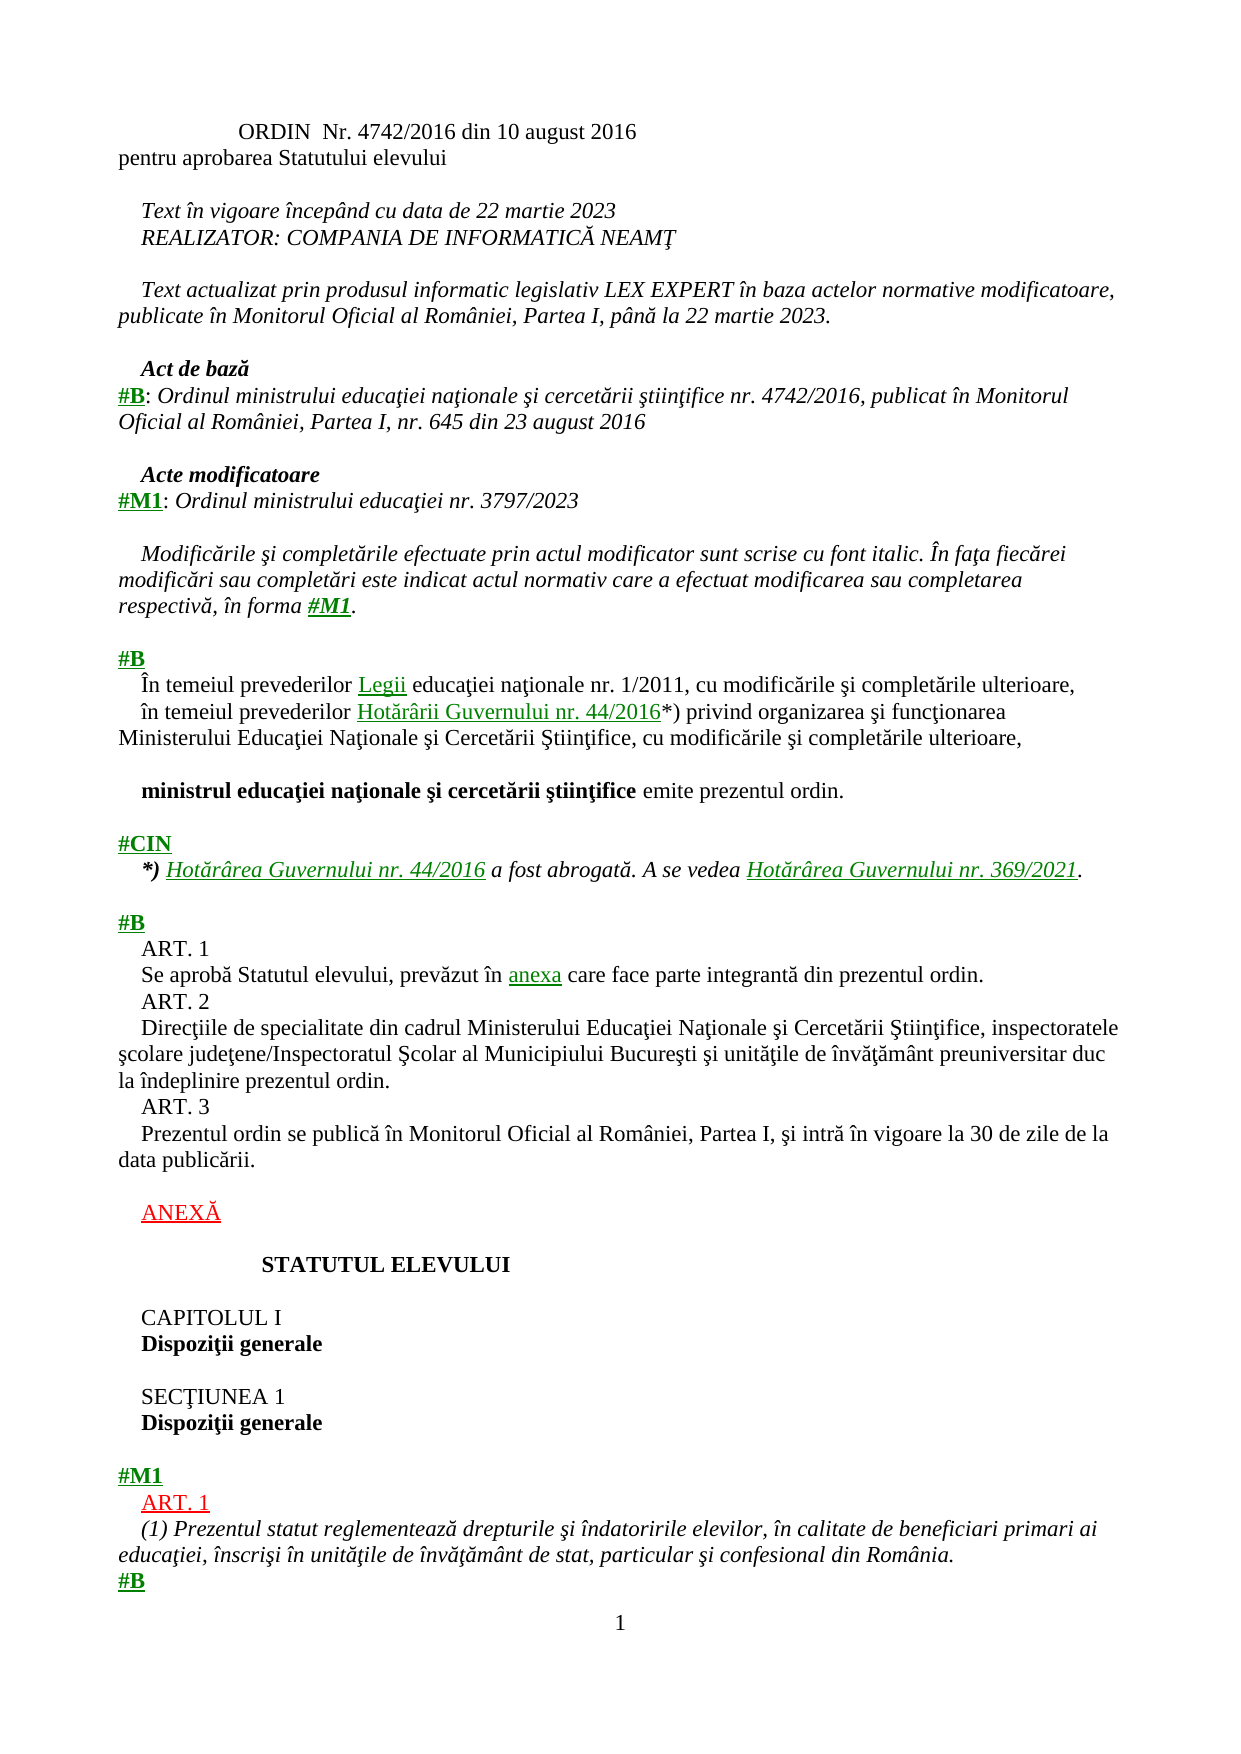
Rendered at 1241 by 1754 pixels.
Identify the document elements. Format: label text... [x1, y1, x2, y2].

text Dispoziţii generale [118, 1330, 1122, 1357]
text Dispoziţii generale [118, 1409, 1122, 1436]
text Acte modificatoare [118, 461, 1122, 487]
text ORDIN Nr. 4742/2016 din 10 august 2016 [118, 118, 1122, 144]
text (1) Prezentul statut reglementează drepturile şi îndatoririle elevilor, în calitate de beneficiari primari ai educaţiei, înscrişi în unităţile de învăţământ de stat, particular şi confesional din România. [118, 1515, 1122, 1568]
text ART. 3 [118, 1093, 1122, 1119]
text Se aprobă Statutul elevului, prevăzut în anexa care face parte integrantă din prezentul ordin. [118, 961, 1122, 988]
text #B: Ordinul ministrului educaţiei naţionale şi cercetării ştiinţifice nr. 4742/2016, publicat în Monitorul Oficial al României, Partea I, nr. 645 din 23 august 2016 [118, 382, 1122, 434]
text #B [118, 909, 1122, 935]
text SECŢIUNEA 1 [118, 1383, 1122, 1409]
text *) Hotărârea Guvernului nr. 44/2016 a fost abrogată. A se vedea Hotărârea Guvernului nr. 369/2021. [118, 856, 1122, 882]
text Prezentul ordin se publică în Monitorul Oficial al României, Partea I, şi intră în vigoare la 30 de zile de la data publicării. [118, 1119, 1122, 1172]
text ministrul educaţiei naţionale şi cercetării ştiinţifice emite prezentul ordin. [118, 777, 1122, 803]
text ART. 2 [118, 988, 1122, 1014]
text Modificările şi completările efectuate prin actul modificator sunt scrise cu font italic. În faţa fiecărei modificări sau completări este indicat actul normativ care a efectuat modificarea sau completarea respectivă, în forma #M1. [118, 540, 1122, 619]
text #M1: Ordinul ministrului educaţiei nr. 3797/2023 [118, 487, 1122, 513]
text #B [118, 645, 1122, 672]
text ART. 1 [118, 935, 1122, 961]
text CAPITOLUL I [118, 1304, 1122, 1330]
text REALIZATOR: COMPANIA DE INFORMATICĂ NEAMŢ [118, 223, 1122, 250]
text Text actualizat prin produsul informatic legislativ LEX EXPERT în baza actelor normative modificatoare, publicate în Monitorul Oficial al României, Partea I, până la 22 martie 2023. [118, 276, 1122, 329]
text #B [118, 1568, 1122, 1594]
text STATUTUL ELEVULUI [118, 1251, 1122, 1278]
text Act de bază [118, 355, 1122, 382]
text în temeiul prevederilor Hotărârii Guvernului nr. 44/2016*) privind organizarea şi funcţionarea Ministerului Educaţiei Naţionale şi Cercetării Ştiinţifice, cu modificările şi completările ulterioare, [118, 698, 1122, 751]
text #CIN [118, 830, 1122, 856]
text În temeiul prevederilor Legii educaţiei naţionale nr. 1/2011, cu modificările şi completările ulterioare, [118, 672, 1122, 698]
text #M1 [118, 1462, 1122, 1488]
text Direcţiile de specialitate din cadrul Ministerului Educaţiei Naţionale şi Cercetării Ştiinţifice, inspectoratele şcolare judeţene/Inspectoratul Şcolar al Municipiului Bucureşti şi unităţile de învăţământ preuniversitar duc la îndeplinire prezentul ordin. [118, 1014, 1122, 1093]
text ART. 1 [118, 1488, 1122, 1515]
text ANEXĂ [118, 1199, 1122, 1225]
text pentru aprobarea Statutului elevului [118, 144, 1122, 171]
text Text în vigoare începând cu data de 22 martie 2023 [118, 197, 1122, 223]
